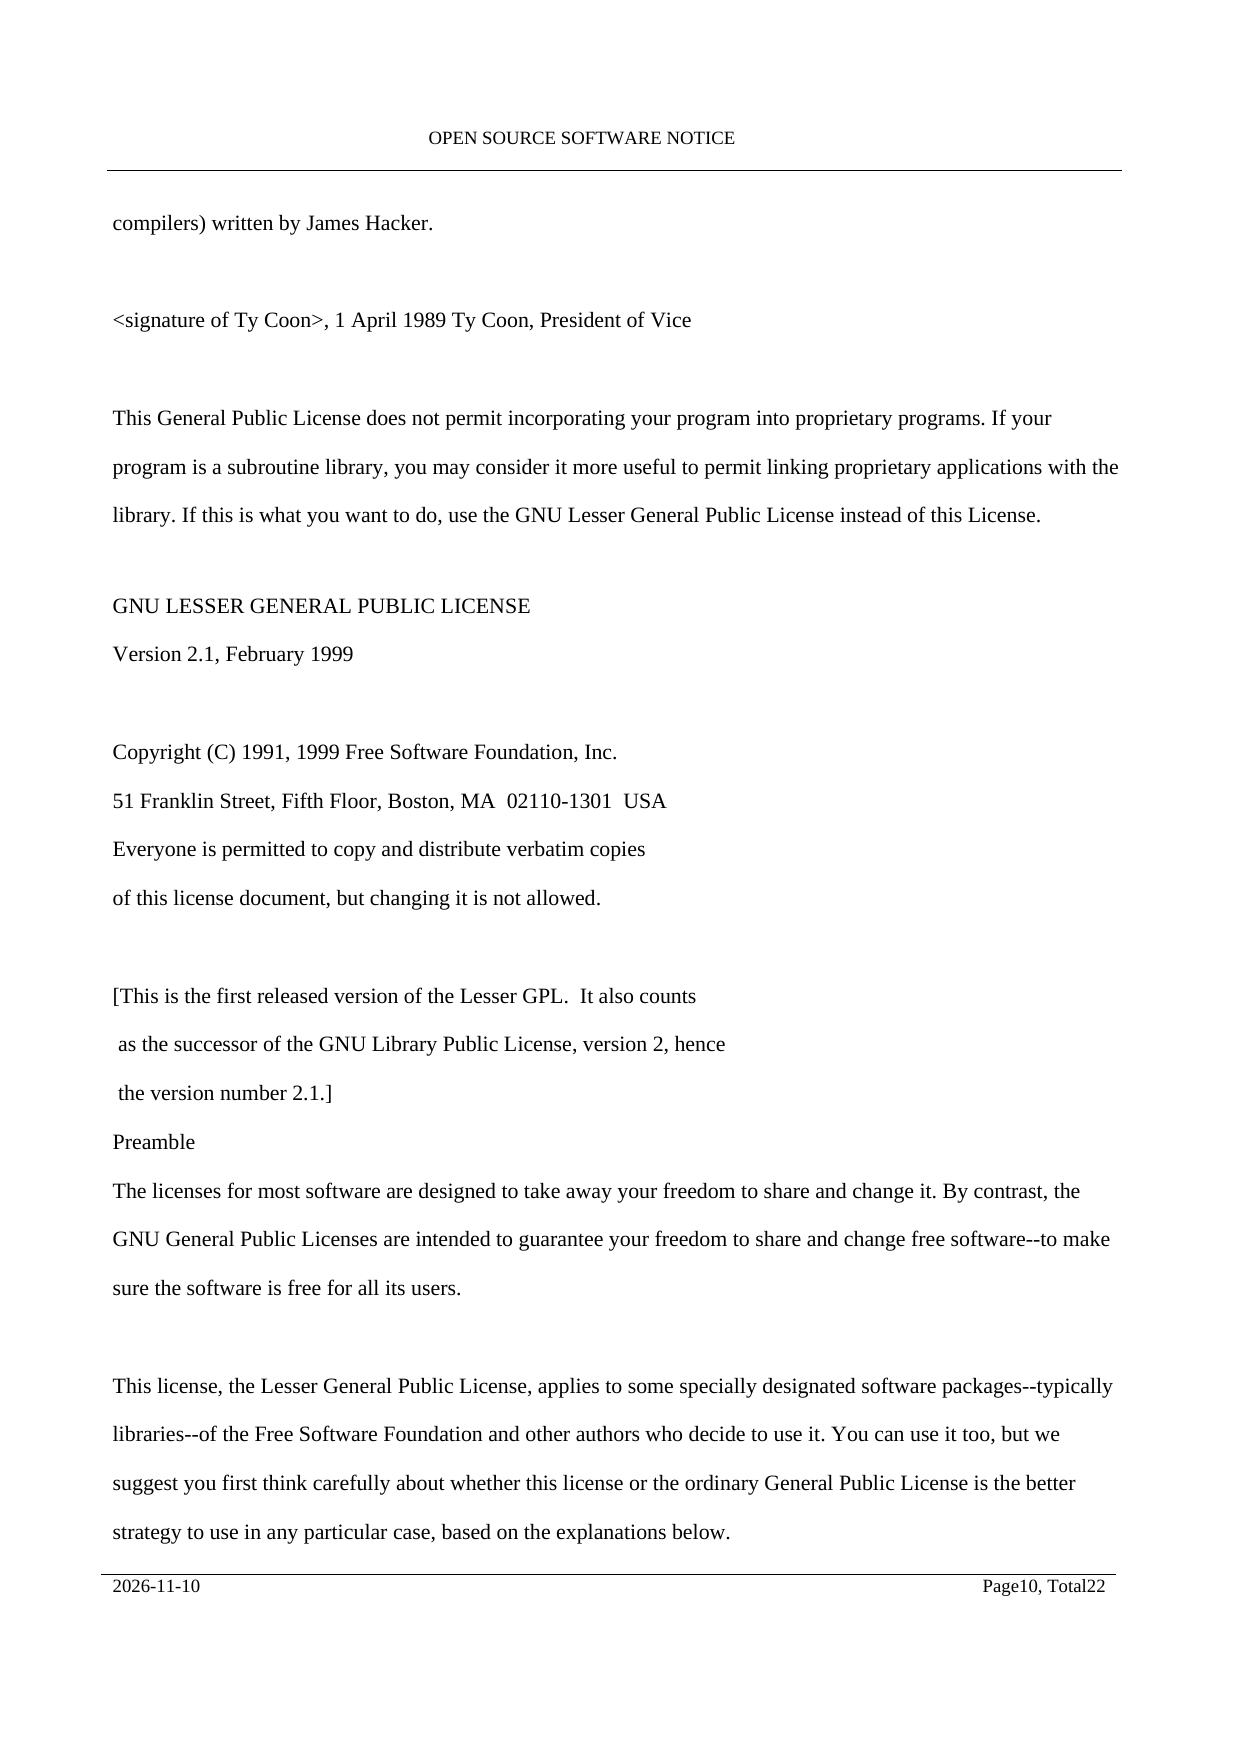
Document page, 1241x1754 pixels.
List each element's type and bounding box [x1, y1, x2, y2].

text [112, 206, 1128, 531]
text [112, 589, 1128, 1548]
